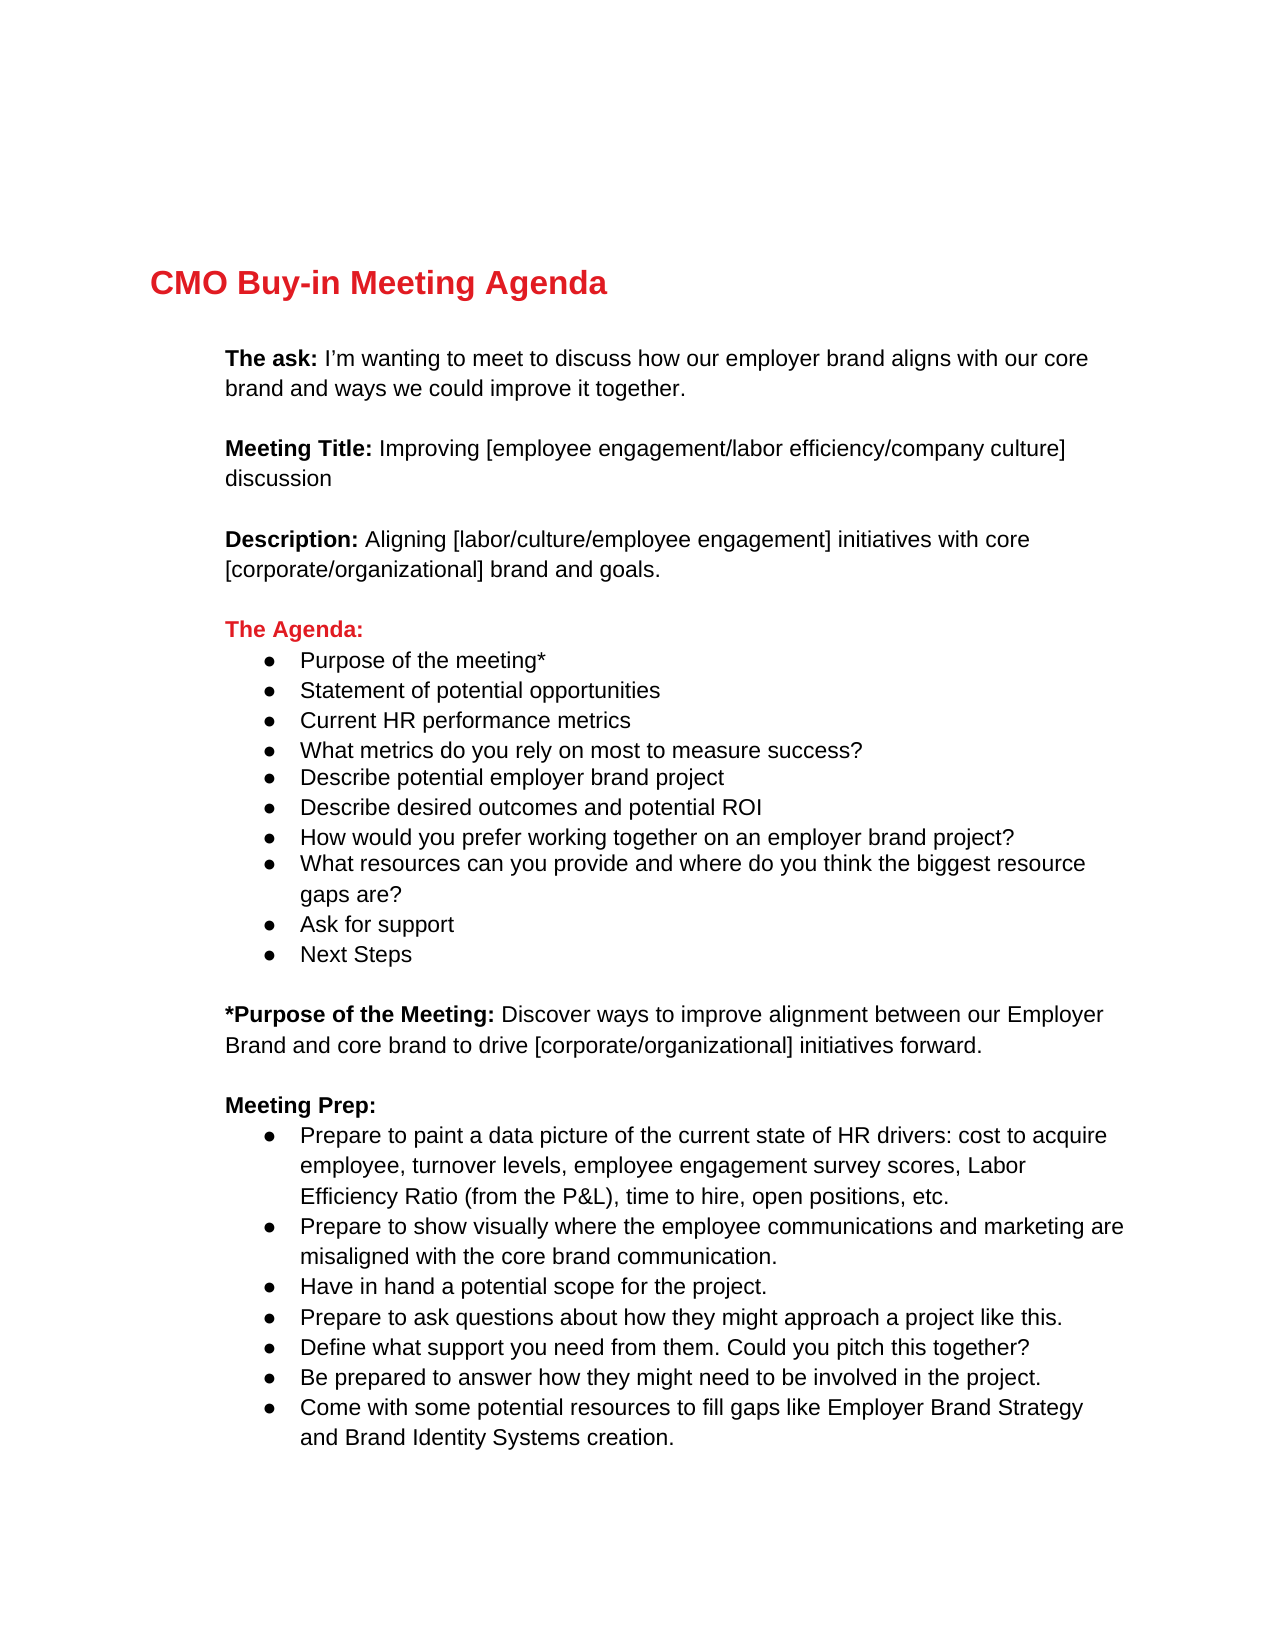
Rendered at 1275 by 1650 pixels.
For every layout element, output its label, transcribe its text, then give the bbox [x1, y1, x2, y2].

list Prepare to paint a data picture of the current state of HR drivers: cost to acquire employee, turnover levels, employee engagement survey scores, Labor Efficiency Ratio (from the P&L), time to hire, open positions, etc. [262, 1122, 1125, 1209]
list What resources can you provide and where do you think the biggest resource gaps are? [262, 850, 1125, 907]
list Ask for support [262, 911, 1125, 937]
list How would you prefer working together on an employer brand project? [262, 824, 1125, 850]
list What metrics do you rely on most to measure success? [262, 737, 1125, 764]
list Describe desired outcomes and potential ROI [262, 794, 1125, 820]
text The Agenda: [225, 616, 1125, 643]
list Come with some potential resources to fill gaps like Employer Brand Strategy and Brand Identity Systems creation. [262, 1394, 1125, 1451]
list Define what support you need from them. Could you pitch this together? [262, 1334, 1125, 1360]
list Purpose of the meeting* [262, 647, 1125, 673]
text Meeting Prep: [225, 1092, 1125, 1118]
text Meeting Title: Improving [employee engagement/labor efficiency/company culture] discussion [225, 435, 1125, 492]
text The ask: I’m wanting to meet to discuss how our employer brand aligns with our core brand and ways we could improve it together. [225, 344, 1125, 401]
text Description: Aligning [labor/culture/employee engagement] initiatives with core [corporate/organizational] brand and goals. [225, 526, 1125, 582]
list Prepare to show visually where the employee communications and marketing are misaligned with the core brand communication. [262, 1213, 1125, 1269]
list Statement of potential opportunities [262, 677, 1125, 703]
text *Purpose of the Meeting: Discover ways to improve alignment between our Employer Brand and core brand to drive [corporate/organizational] initiatives forward. [225, 1001, 1125, 1058]
list Prepare to ask questions about how they might approach a project like this. [262, 1303, 1125, 1330]
list Have in hand a potential scope for the project. [262, 1273, 1125, 1300]
list Next Steps [262, 941, 1125, 967]
list Describe potential employer brand project [262, 764, 1125, 790]
subtitle CMO Buy-in Meeting Agenda [150, 263, 1125, 302]
list Be prepared to answer how they might need to be involved in the project. [262, 1364, 1125, 1390]
list Current HR performance metrics [262, 707, 1125, 733]
